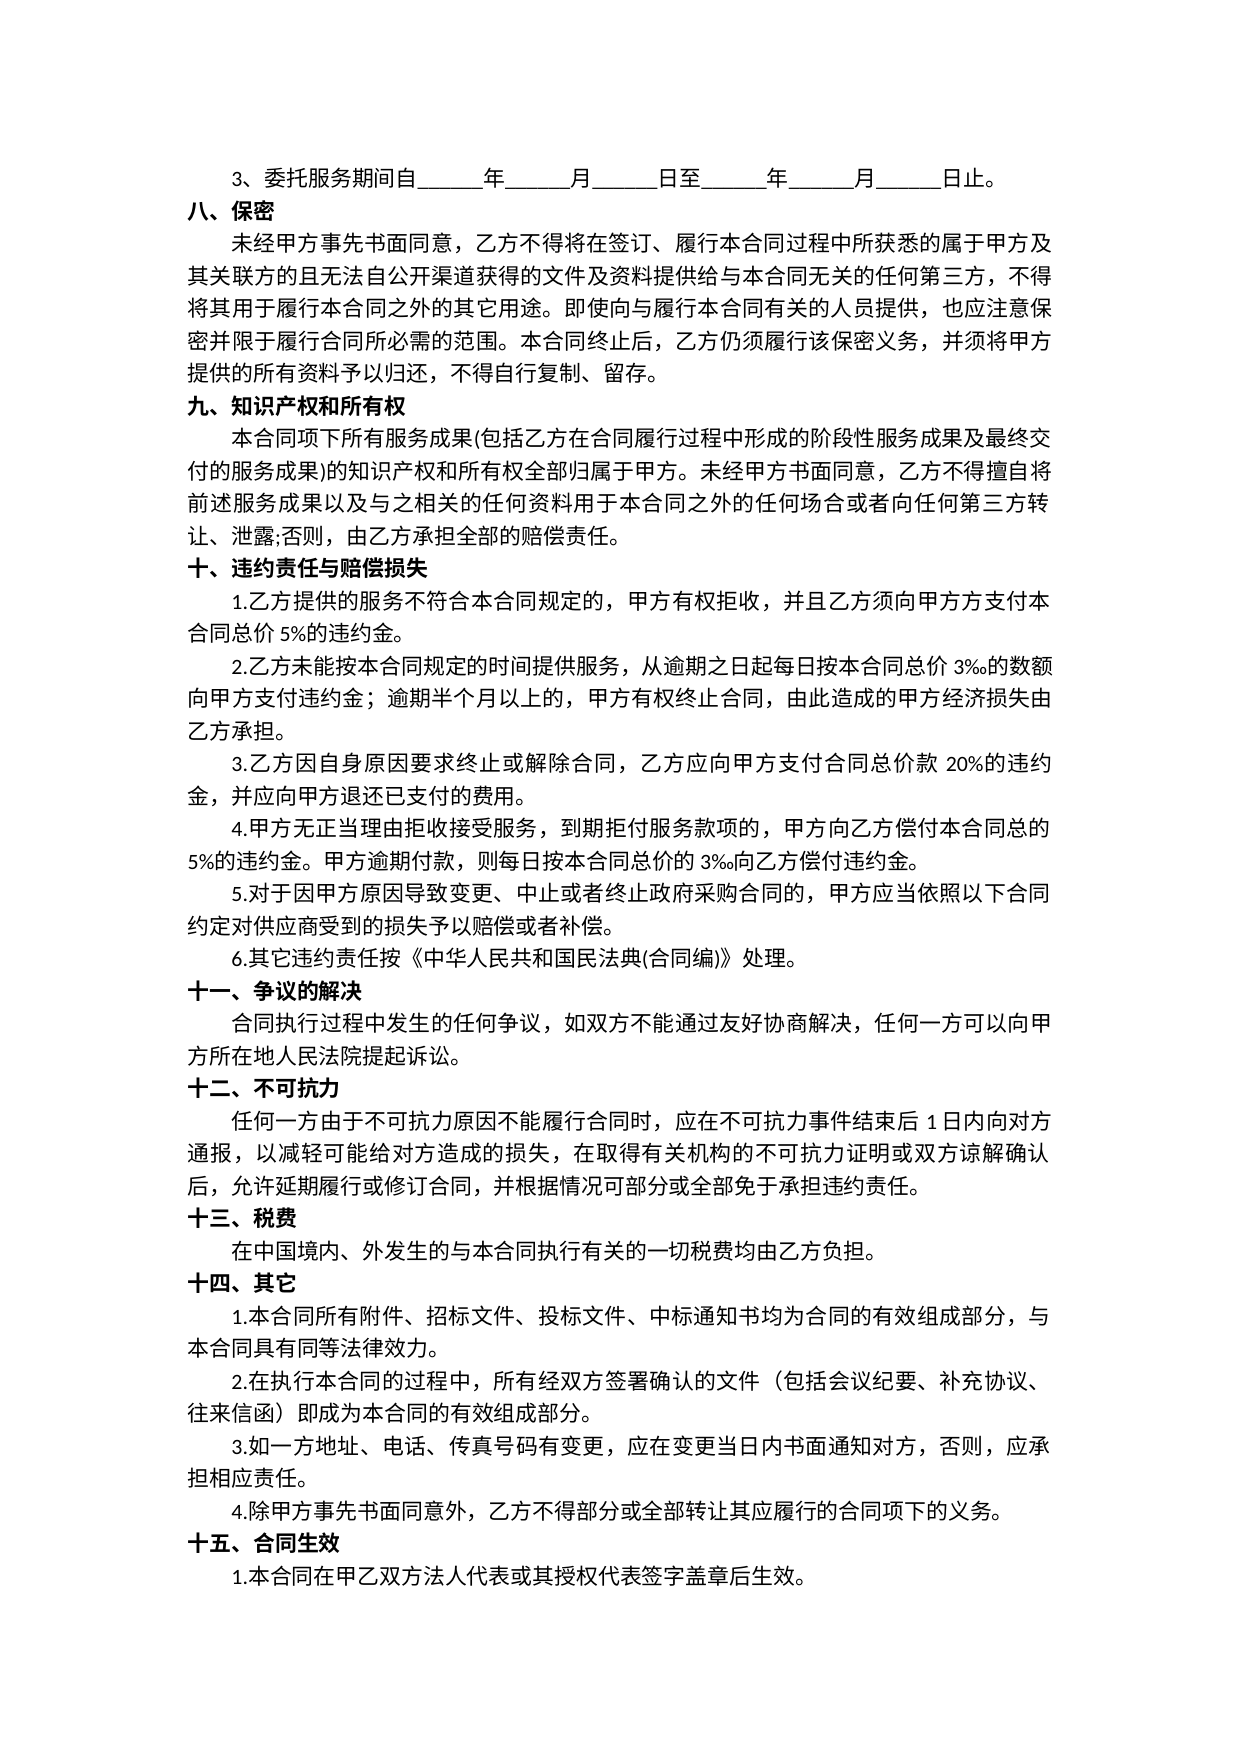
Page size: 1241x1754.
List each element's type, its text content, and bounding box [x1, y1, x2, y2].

text 2.乙方未能按本合同规定的时间提供服务，从逾期之日起每日按本合同总价3‰的数额向甲方支付违约金；逾期半个月以上的，甲方有权终止合同，由此造成的甲方经济损失由乙方承担。 [187, 649, 1053, 747]
text 本合同项下所有服务成果(包括乙方在合同履行过程中形成的阶段性服务成果及最终交付的服务成果)的知识产权和所有权全部归属于甲方。未经甲方书面同意，乙方不得擅自将前述服务成果以及与之相关的任何资料用于本合同之外的任何场合或者向任何第三方转让、泄露;否则，由乙方承担全部的赔偿责任。 [187, 422, 1053, 552]
text 1.本合同在甲乙双方法人代表或其授权代表签字盖章后生效。 [187, 1559, 1053, 1592]
text 1.乙方提供的服务不符合本合同规定的，甲方有权拒收，并且乙方须向甲方方支付本合同总价5%的违约金。 [187, 584, 1053, 649]
text 十一、争议的解决 [187, 974, 1053, 1007]
text 十三、税费 [187, 1202, 1053, 1234]
text 3、委托服务期间自______年______月______日至______年______月______日止。 [187, 162, 1053, 194]
text 4.甲方无正当理由拒收接受服务，到期拒付服务款项的，甲方向乙方偿付本合同总的5%的违约金。甲方逾期付款，则每日按本合同总价的3‰向乙方偿付违约金。 [187, 812, 1053, 877]
text 十五、合同生效 [187, 1527, 1053, 1559]
text 6.其它违约责任按《中华人民共和国民法典(合同编)》处理。 [187, 942, 1053, 974]
text 十、违约责任与赔偿损失 [187, 552, 1053, 584]
text 任何一方由于不可抗力原因不能履行合同时，应在不可抗力事件结束后1日内向对方通报，以减轻可能给对方造成的损失，在取得有关机构的不可抗力证明或双方谅解确认后，允许延期履行或修订合同，并根据情况可部分或全部免于承担违约责任。 [187, 1104, 1053, 1202]
text 合同执行过程中发生的任何争议，如双方不能通过友好协商解决，任何一方可以向甲方所在地人民法院提起诉讼。 [187, 1007, 1053, 1072]
text 2.在执行本合同的过程中，所有经双方签署确认的文件（包括会议纪要、补充协议、往来信函）即成为本合同的有效组成部分。 [187, 1364, 1053, 1429]
text 3.乙方因自身原因要求终止或解除合同，乙方应向甲方支付合同总价款20%的违约金，并应向甲方退还已支付的费用。 [187, 747, 1053, 812]
text 未经甲方事先书面同意，乙方不得将在签订、履行本合同过程中所获悉的属于甲方及其关联方的且无法自公开渠道获得的文件及资料提供给与本合同无关的任何第三方，不得将其用于履行本合同之外的其它用途。即使向与履行本合同有关的人员提供，也应注意保密并限于履行合同所必需的范围。本合同终止后，乙方仍须履行该保密义务，并须将甲方提供的所有资料予以归还，不得自行复制、留存。 [187, 227, 1053, 389]
text 4.除甲方事先书面同意外，乙方不得部分或全部转让其应履行的合同项下的义务。 [187, 1494, 1053, 1527]
text 1.本合同所有附件、招标文件、投标文件、中标通知书均为合同的有效组成部分，与本合同具有同等法律效力。 [187, 1299, 1053, 1364]
text 3.如一方地址、电话、传真号码有变更，应在变更当日内书面通知对方，否则，应承担相应责任。 [187, 1429, 1053, 1494]
text 在中国境内、外发生的与本合同执行有关的一切税费均由乙方负担。 [187, 1234, 1053, 1267]
text 八、保密 [187, 194, 1053, 227]
text 九、知识产权和所有权 [187, 389, 1053, 422]
text 十二、不可抗力 [187, 1072, 1053, 1104]
text 5.对于因甲方原因导致变更、中止或者终止政府采购合同的，甲方应当依照以下合同约定对供应商受到的损失予以赔偿或者补偿。 [187, 877, 1053, 942]
text 十四、其它 [187, 1267, 1053, 1299]
